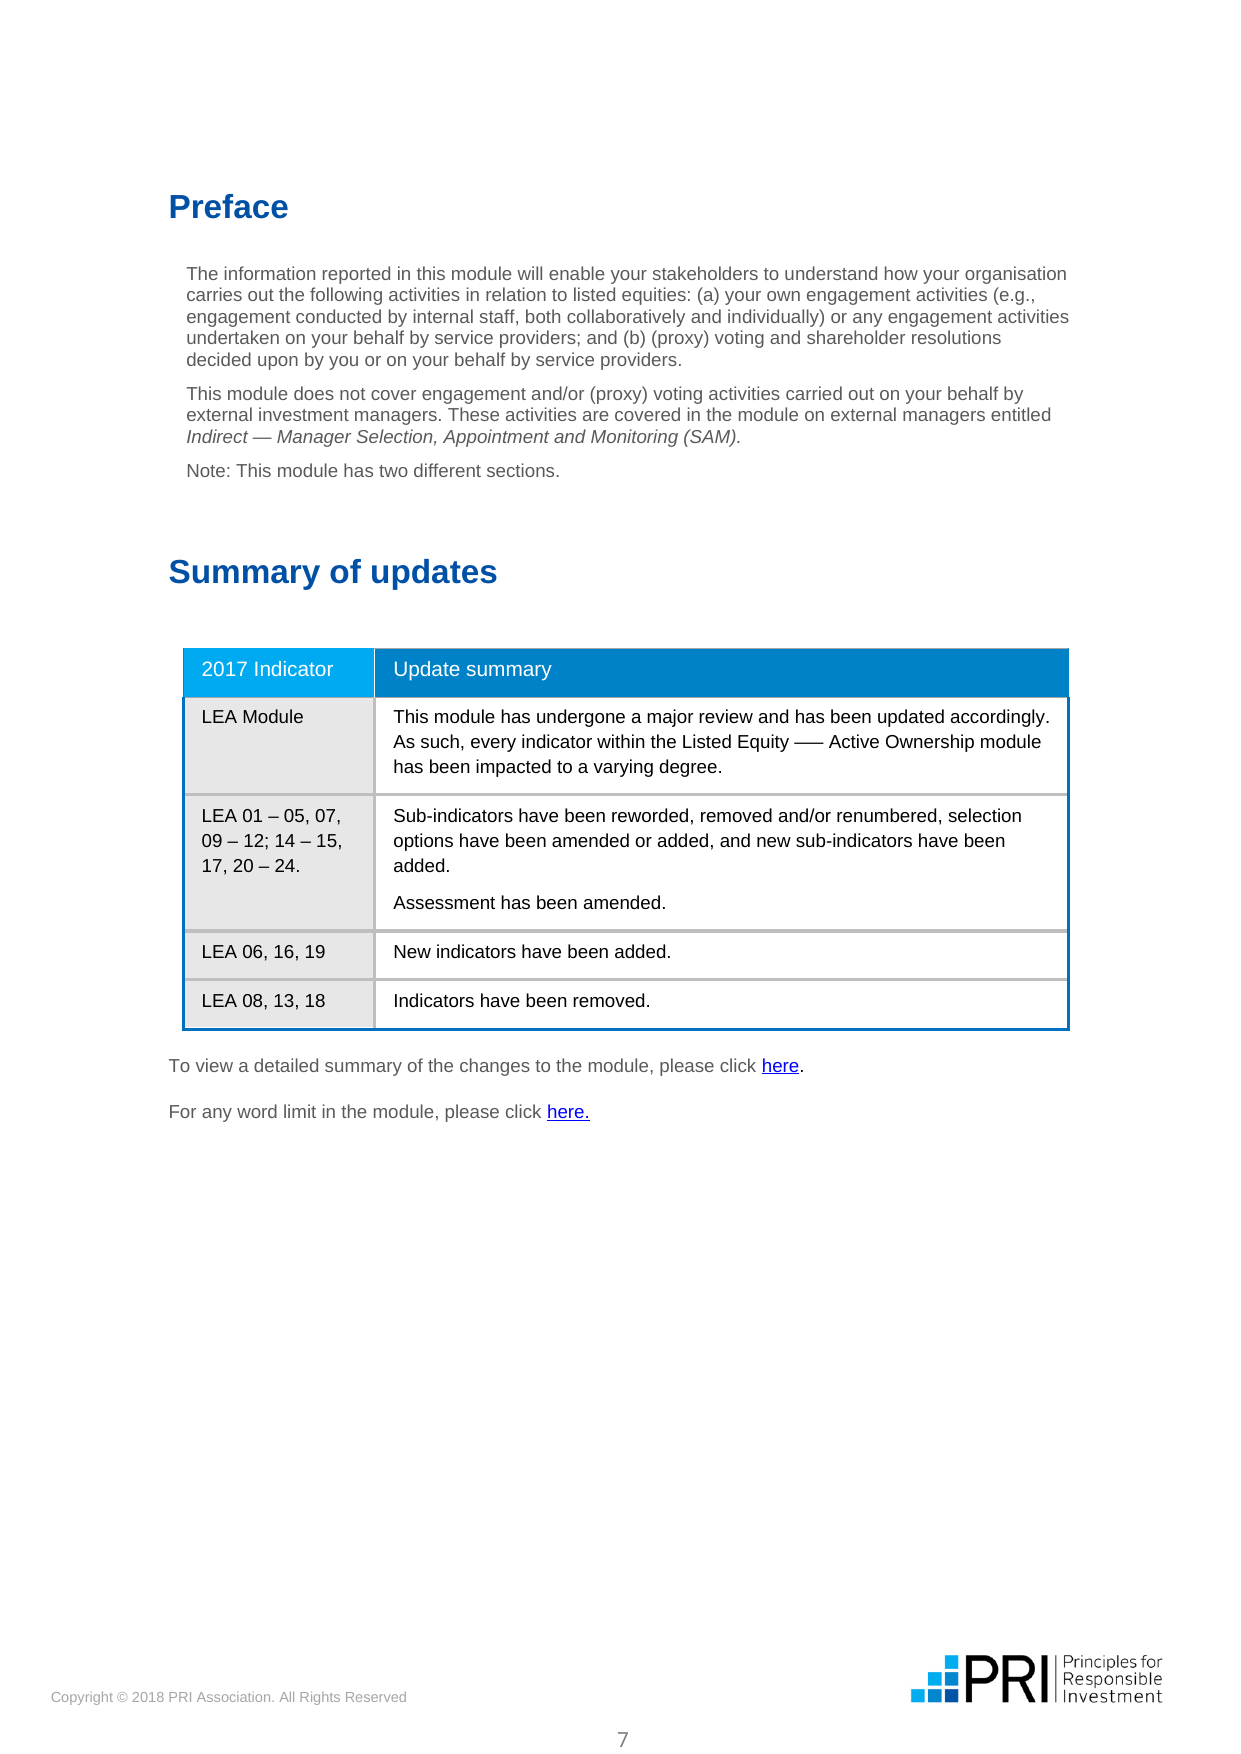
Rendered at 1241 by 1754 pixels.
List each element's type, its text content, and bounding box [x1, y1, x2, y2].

table_cell LEA Module [185, 698, 373, 793]
table_cell New indicators have been added. [376, 933, 1067, 978]
table_cell LEA 06, 16, 19 [185, 933, 373, 978]
table_cell This module has undergone a major review and has been updated accordingly. As such, every indicator within the Listed Equity —– Active Ownership module has been impacted to a varying degree. [376, 698, 1067, 793]
table_cell Indicators have been removed. [376, 981, 1067, 1027]
text The information reported in this module will enable your stakeholders to understand how your organisation carries out the following activities in relation to listed equities: (a) your own engagement activities (e.g., engagement conducted by internal staff, both collaboratively and individually) or any engagement activities undertaken on your behalf by service providers; and (b) (proxy) voting and shareholder resolutions decided upon by you or on your behalf by service providers. [186, 262, 1072, 370]
text Note: This module has two different sections. [186, 460, 1072, 481]
table_cell Sub-indicators have been reworded, removed and/or renumbered, selection options have been amended or added, and new sub-indicators have been added. Assessment has been amended. [376, 796, 1067, 929]
table_header Update summary [375, 649, 1068, 697]
table_cell LEA 08, 13, 18 [185, 981, 373, 1027]
picture [866, 1621, 1240, 1753]
text This module does not cover engagement and/or (proxy) voting activities carried out on your behalf by external investment managers. These activities are covered in the module on external managers entitled Indirect — Manager Selection, Appointment and Monitoring (SAM). [186, 383, 1072, 447]
text To view a detailed summary of the changes to the module, please click here. [168, 1054, 1072, 1076]
text Summary of updates [168, 552, 1072, 590]
subtitle Preface [168, 187, 1072, 226]
table_cell LEA 01 – 05, 07, 09 – 12; 14 – 15, 17, 20 – 24. [185, 796, 373, 929]
text For any word limit in the module, please click here. [168, 1101, 1072, 1123]
table_header 2017 Indicator [184, 648, 374, 697]
